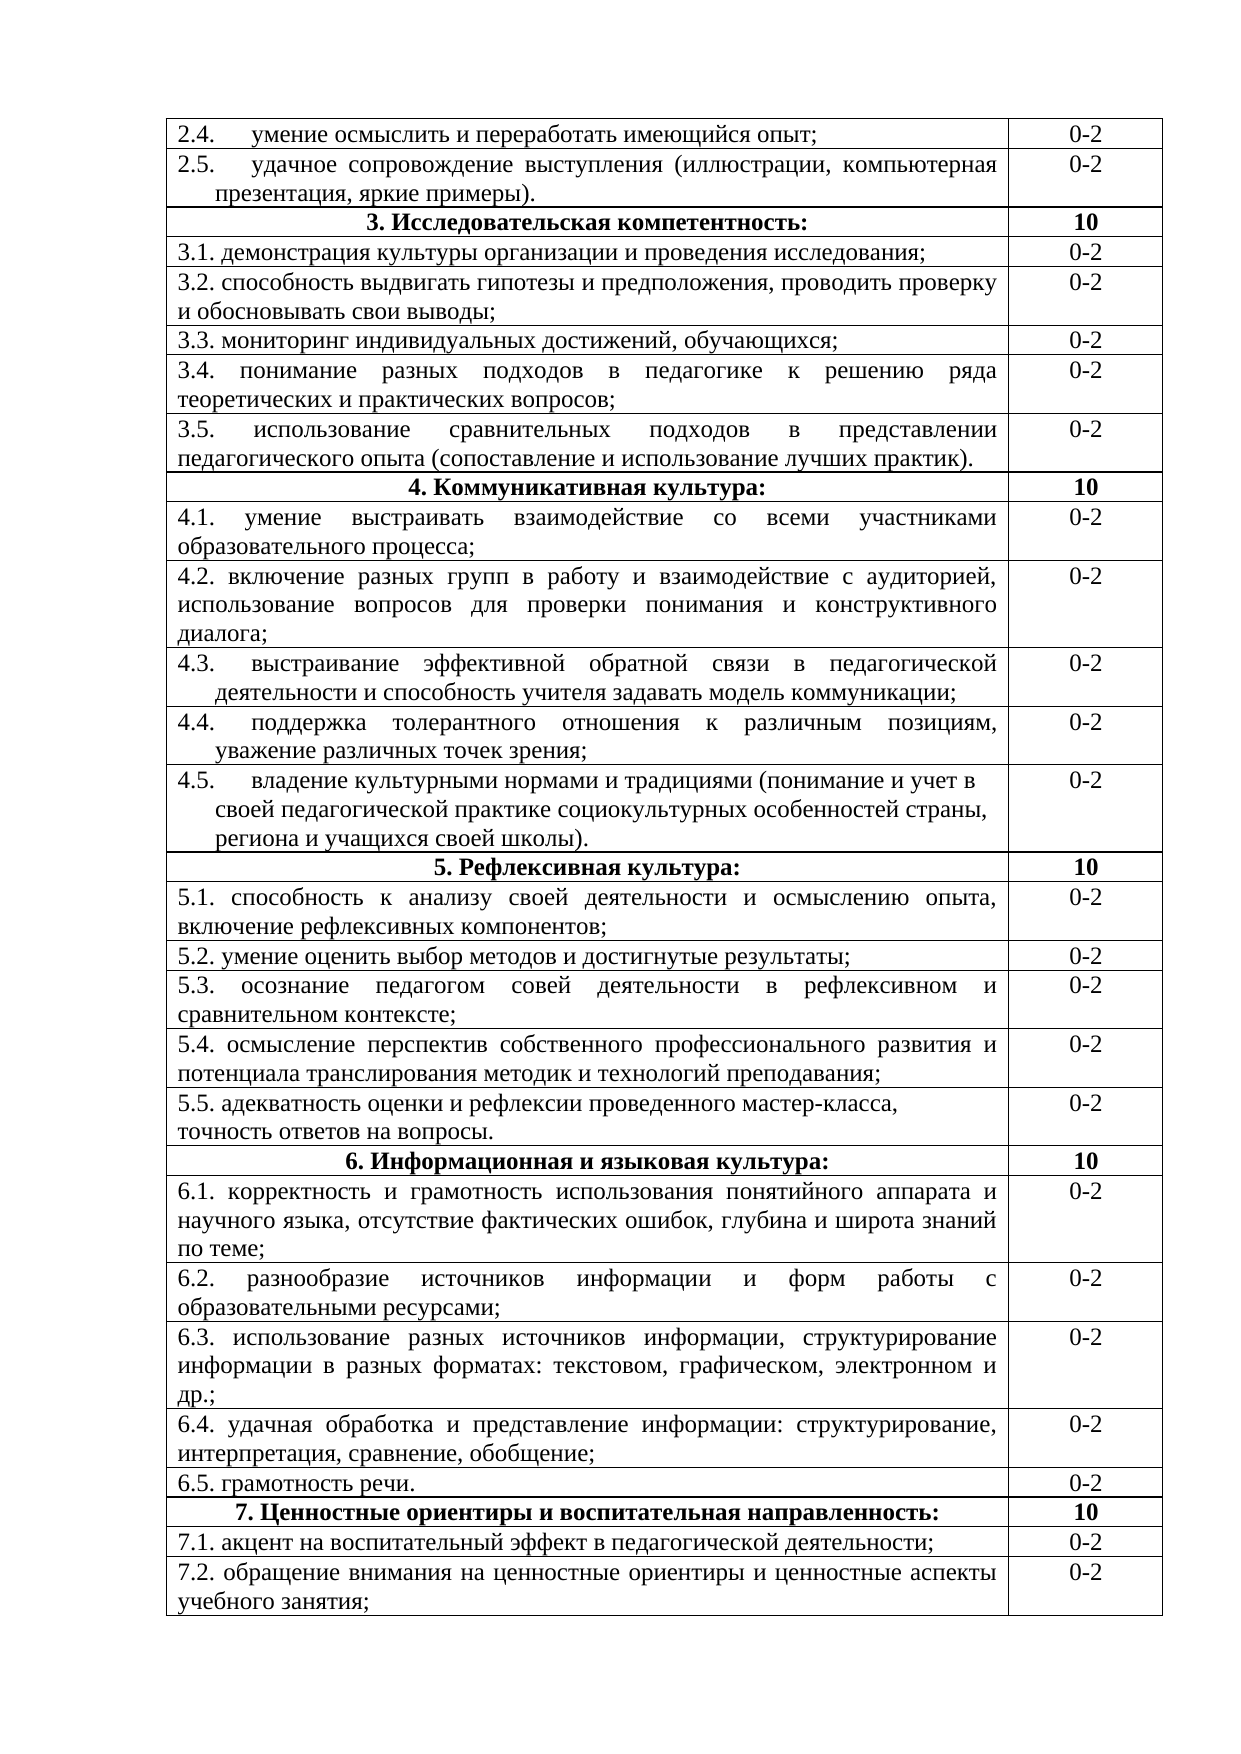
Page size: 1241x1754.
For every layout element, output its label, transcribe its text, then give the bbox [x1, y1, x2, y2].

table_cell 6.3. использование разных источников информации, структурирование информации в разных форматах: текстовом, графическом, электронном и др.; [167, 1322, 1008, 1408]
table_cell 10 [1009, 853, 1162, 881]
table_cell владение культурными нормами и традициями (понимание и учет в своей педагогической практике социокультурных особенностей страны, региона и учащихся своей школы). [167, 765, 1008, 851]
table_cell 3.5. использование сравнительных подходов в представлении педагогического опыта (сопоставление и использование лучших практик). [167, 414, 1008, 471]
table_cell 4. Коммуникативная культура: [167, 473, 1008, 501]
table_cell 0-2 [1009, 1468, 1162, 1496]
table_cell 0-2 [1009, 267, 1162, 324]
table_cell 3.4. понимание разных подходов в педагогике к решению ряда теоретических и практических вопросов; [167, 355, 1008, 413]
table_cell 0-2 [1009, 326, 1162, 354]
table_cell 0-2 [1009, 971, 1162, 1028]
table_cell 5.3. осознание педагогом совей деятельности в рефлексивном и сравнительном контексте; [167, 971, 1008, 1028]
table_cell 7. Ценностные ориентиры и воспитательная направленность: [167, 1498, 1008, 1526]
table_cell 10 [1009, 473, 1162, 501]
table_cell 10 [1009, 1146, 1162, 1175]
table_cell 0-2 [1009, 561, 1162, 647]
table_cell удачное сопровождение выступления (иллюстрации, компьютерная презентация, яркие примеры). [167, 149, 1008, 206]
table_cell выстраивание эффективной обратной связи в педагогической деятельности и способность учителя задавать модель коммуникации; [167, 648, 1008, 706]
table_cell 0-2 [1009, 941, 1162, 969]
table_cell 6. Информационная и языковая культура: [167, 1146, 1008, 1175]
table_cell 10 [1009, 208, 1162, 236]
table_cell 0-2 [1009, 149, 1162, 206]
table_cell 0-2 [1009, 1527, 1162, 1556]
table_cell 10 [1009, 1498, 1162, 1526]
table_cell 0-2 [1009, 119, 1162, 148]
table_cell 3.3. мониторинг индивидуальных достижений, обучающихся; [167, 326, 1008, 354]
table_cell 0-2 [1009, 1088, 1162, 1145]
table_cell 5. Рефлексивная культура: [167, 853, 1008, 881]
table_cell 0-2 [1009, 1409, 1162, 1467]
table_cell 4.1. умение выстраивать взаимодействие со всеми участниками образовательного процесса; [167, 502, 1008, 560]
table_cell 6.2. разнообразие источников информации и форм работы с образовательными ресурсами; [167, 1263, 1008, 1321]
table_cell 7.2. обращение внимания на ценностные ориентиры и ценностные аспекты учебного занятия; [167, 1557, 1008, 1614]
table_cell 0-2 [1009, 1557, 1162, 1614]
table_cell 0-2 [1009, 1263, 1162, 1321]
table_cell 4.2. включение разных групп в работу и взаимодействие с аудиторией, использование вопросов для проверки понимания и конструктивного диалога; [167, 561, 1008, 647]
table_cell 0-2 [1009, 648, 1162, 706]
table_cell 0-2 [1009, 1029, 1162, 1087]
table_cell 0-2 [1009, 1176, 1162, 1262]
table_cell 3.1. демонстрация культуры организации и проведения исследования; [167, 237, 1008, 266]
table_cell 5.5. адекватность оценки и рефлексии проведенного мастер-класса, точность ответов на вопросы. [167, 1088, 1008, 1145]
table_cell 7.1. акцент на воспитательный эффект в педагогической деятельности; [167, 1527, 1008, 1556]
table_cell 6.1. корректность и грамотность использования понятийного аппарата и научного языка, отсутствие фактических ошибок, глубина и широта знаний по теме; [167, 1176, 1008, 1262]
table_cell 0-2 [1009, 1322, 1162, 1408]
table_cell 3.2. способность выдвигать гипотезы и предположения, проводить проверку и обосновывать свои выводы; [167, 267, 1008, 324]
table_cell умение осмыслить и переработать имеющийся опыт; [167, 119, 1008, 148]
table_cell поддержка толерантного отношения к различным позициям, уважение различных точек зрения; [167, 707, 1008, 764]
table_cell 5.4. осмысление перспектив собственного профессионального развития и потенциала транслирования методик и технологий преподавания; [167, 1029, 1008, 1087]
table_cell 0-2 [1009, 707, 1162, 764]
table_cell 0-2 [1009, 502, 1162, 560]
table_cell 0-2 [1009, 355, 1162, 413]
table_cell 3. Исследовательская компетентность: [167, 208, 1008, 236]
table_cell 0-2 [1009, 237, 1162, 266]
table_cell 6.5. грамотность речи. [167, 1468, 1008, 1496]
table_cell 0-2 [1009, 414, 1162, 471]
table_cell 0-2 [1009, 765, 1162, 851]
table_cell 5.2. умение оценить выбор методов и достигнутые результаты; [167, 941, 1008, 969]
table_cell 6.4. удачная обработка и представление информации: структурирование, интерпретация, сравнение, обобщение; [167, 1409, 1008, 1467]
table_cell 0-2 [1009, 882, 1162, 940]
table_cell 5.1. способность к анализу своей деятельности и осмыслению опыта, включение рефлексивных компонентов; [167, 882, 1008, 940]
